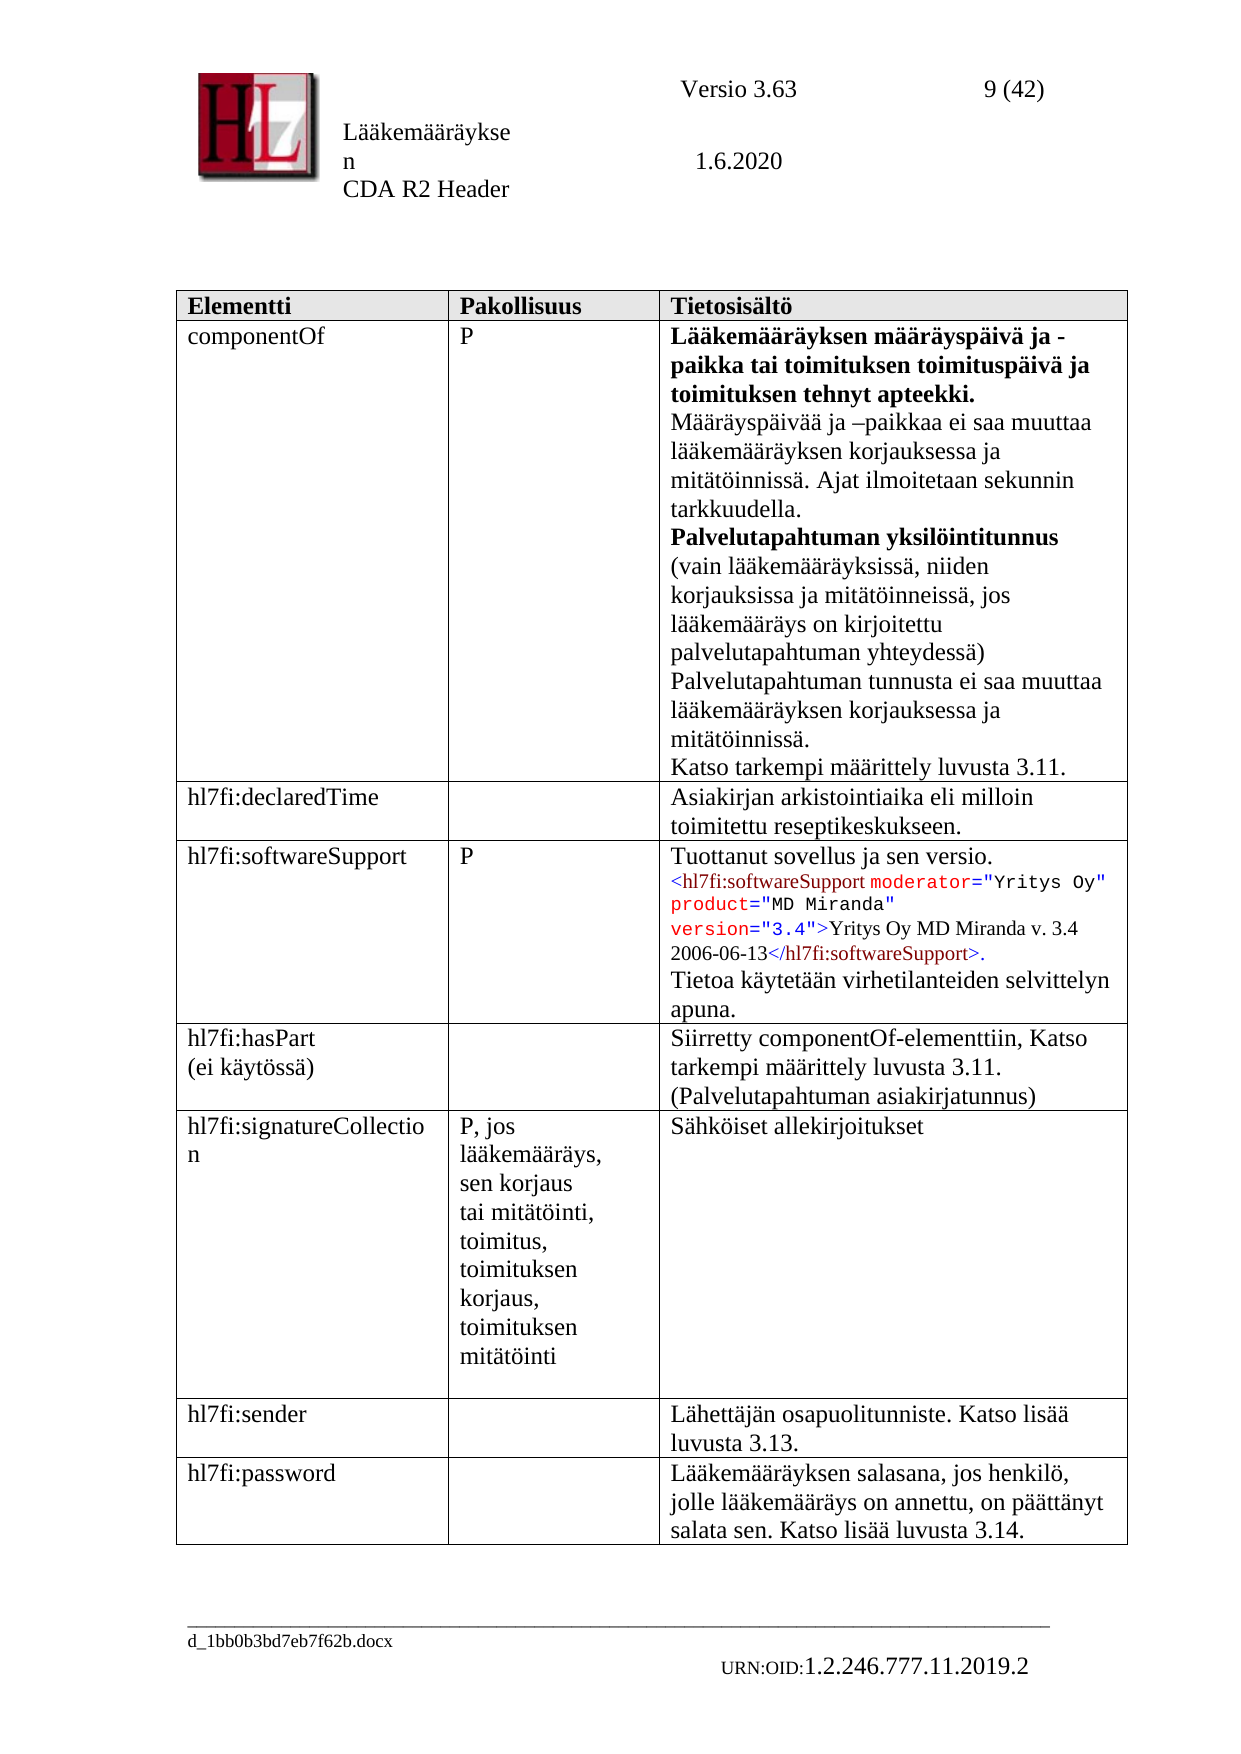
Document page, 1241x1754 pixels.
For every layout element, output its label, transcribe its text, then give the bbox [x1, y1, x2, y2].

table_cell [449, 1458, 659, 1544]
table_header Elementti [177, 291, 448, 320]
table_cell Lääkemääräyksen määräyspäivä ja -paikka tai toimituksen toimituspäivä ja toimituksen tehnyt apteekki. Määräyspäivää ja –paikkaa ei saa muuttaa lääkemääräyksen korjauksessa ja mitätöinnissä. Ajat ilmoitetaan sekunnin tarkkuudella. Palvelutapahtuman yksilöintitunnus (vain lääkemääräyksissä, niiden korjauksissa ja mitätöinneissä, jos lääkemääräys on kirjoitettu palvelutapahtuman yhteydessä) Palvelutapahtuman tunnusta ei saa muuttaa lääkemääräyksen korjauksessa ja mitätöinnissä. Katso tarkempi määrittely luvusta 3.11. [660, 321, 1127, 781]
table_cell [449, 782, 659, 840]
table_cell P, jos lääkemääräys, sen korjaus tai mitätöinti, toimitus, toimituksen korjaus, toimituksen mitätöinti [449, 1111, 659, 1398]
table_cell Lääkemääräyksen salasana, jos henkilö, jolle lääkemääräys on annettu, on päättänyt salata sen. Katso lisää luvusta 3.14. [660, 1458, 1127, 1544]
table_cell [449, 1399, 659, 1457]
table_header Pakollisuus [449, 291, 659, 320]
table_cell [449, 1024, 659, 1110]
table_cell hl7fi:sender [177, 1399, 448, 1457]
table_cell hl7fi:hasPart (ei käytössä) [177, 1024, 448, 1110]
table_cell componentOf [177, 321, 448, 781]
table_cell Siirretty componentOf-elementtiin, Katso tarkempi määrittely luvusta 3.11. (Palvelutapahtuman asiakirjatunnus) [660, 1024, 1127, 1110]
table_cell P [449, 841, 659, 1022]
table_cell hl7fi:softwareSupport [177, 841, 448, 1022]
table_cell Tuottanut sovellus ja sen versio. <hl7fi:softwareSupport moderator="Yritys Oy" product="MD Miranda" version="3.4">Yritys Oy MD Miranda v. 3.4 2006-06-13</hl7fi:softwareSupport>. Tietoa käytetään virhetilanteiden selvittelyn apuna. [660, 841, 1127, 1022]
picture [198, 73, 321, 182]
table_header Tietosisältö [660, 291, 1127, 320]
table_cell Asiakirjan arkistointiaika eli milloin toimitettu reseptikeskukseen. [660, 782, 1127, 840]
table_cell P [449, 321, 659, 781]
table_cell hl7fi:declaredTime [177, 782, 448, 840]
table_cell hl7fi:password [177, 1458, 448, 1544]
table_cell Sähköiset allekirjoitukset [660, 1111, 1127, 1398]
table_cell Lähettäjän osapuolitunniste. Katso lisää luvusta 3.13. [660, 1399, 1127, 1457]
table_cell hl7fi:signatureCollection [177, 1111, 448, 1398]
